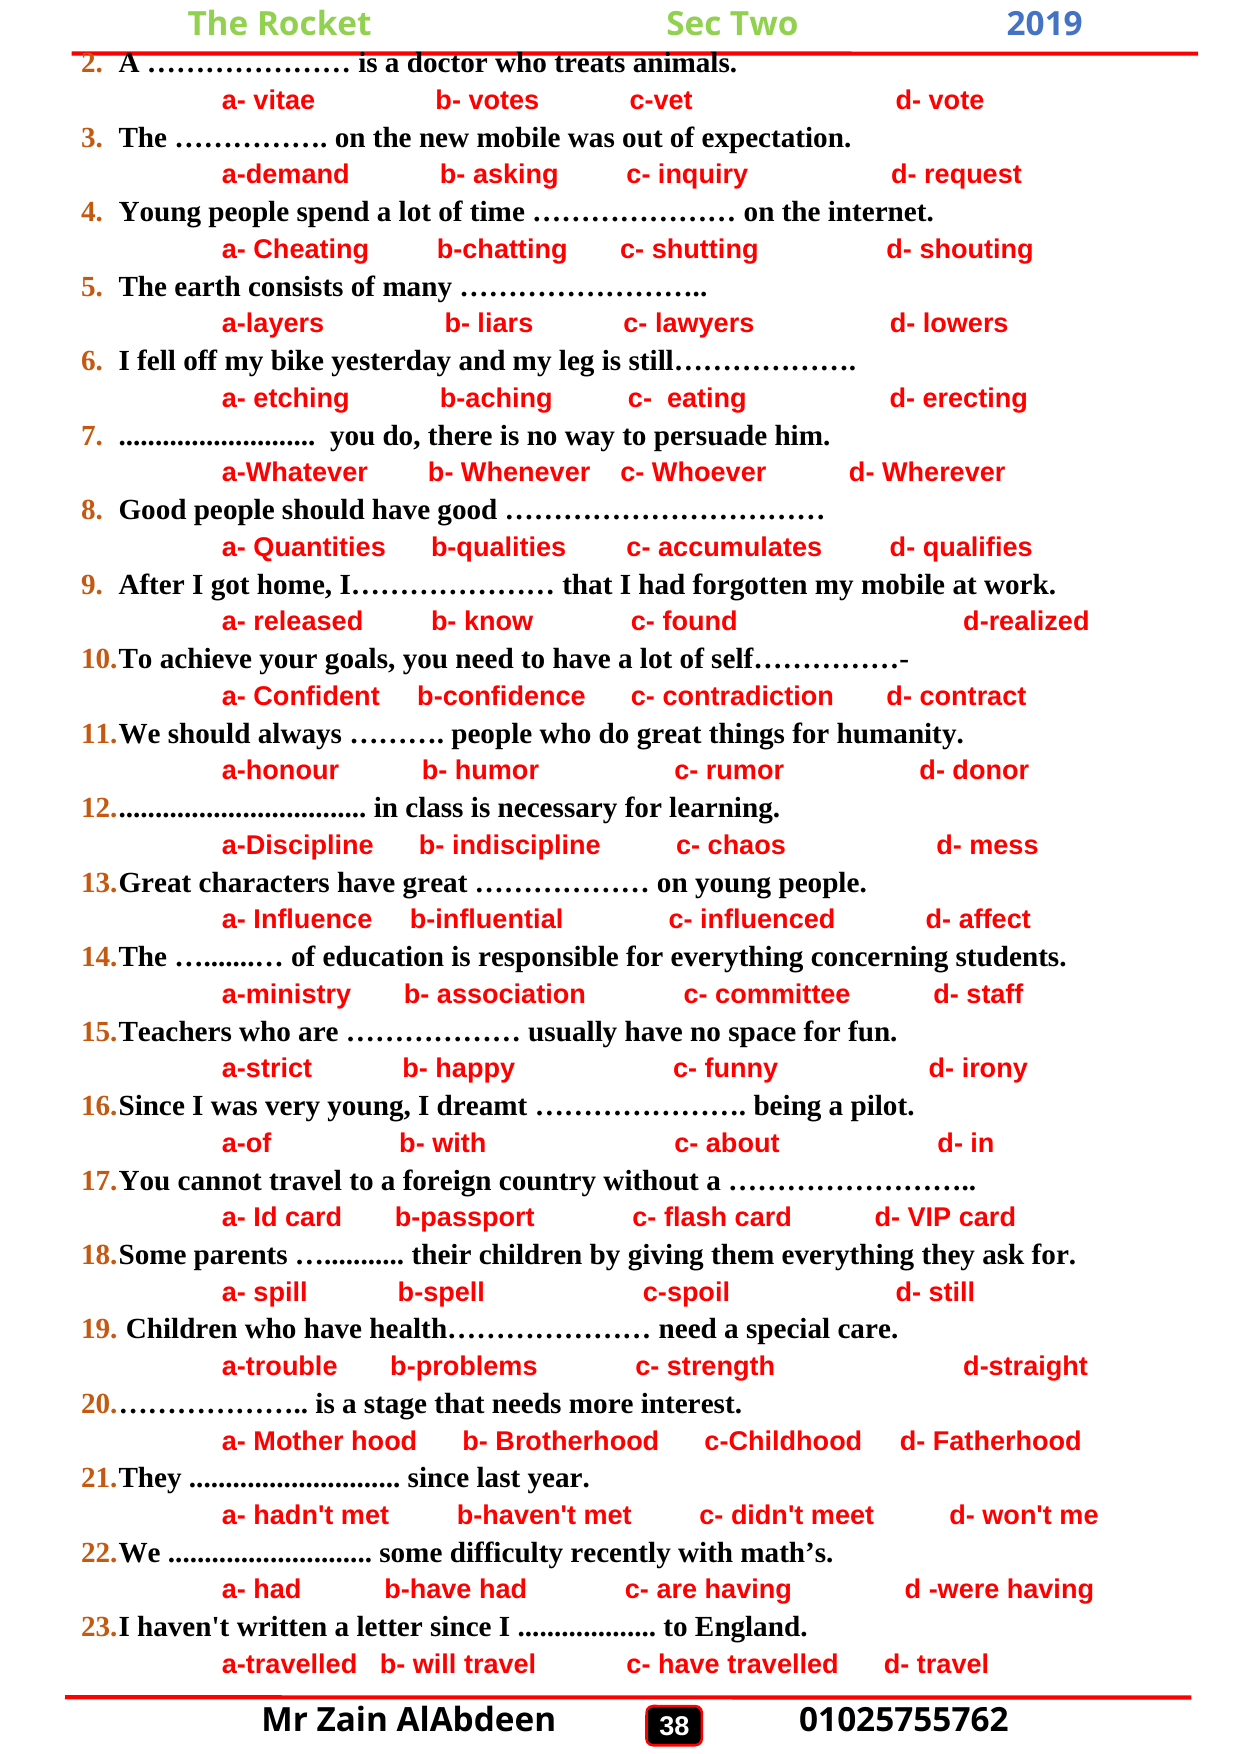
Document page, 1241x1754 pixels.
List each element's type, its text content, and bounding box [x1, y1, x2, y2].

list A ………………… is a doctor who treats animals. [81, 45, 1181, 79]
list ........................... you do, there is no way to persuade him. [81, 418, 1181, 451]
text a-Whatever b- Whenever c- Whoever d- Wherever [118, 456, 1181, 488]
text a- hadn't met b-haven't met c- didn't meet d- won't me [118, 1499, 1181, 1530]
text a-Discipline b- indiscipline c- chaos d- mess [118, 829, 1181, 860]
text a-trouble b-problems c- strength d-straight [118, 1350, 1181, 1381]
text a-ministry b- association c- committee d- staff [118, 978, 1181, 1009]
list To achieve your goals, you need to have a lot of self……………- [81, 641, 1181, 675]
text a- etching b-aching c- eating d- erecting [118, 382, 1181, 413]
list The ……………. on the new mobile was out of expectation. [81, 120, 1181, 153]
text a- had b-have had c- are having d -were having [118, 1573, 1181, 1605]
text a- released b- know c- found d-realized [118, 605, 1181, 637]
list The earth consists of many …………………….. [81, 269, 1181, 302]
text a-strict b- happy c- funny d- irony [118, 1052, 1181, 1083]
list The ….......… of education is responsible for everything concerning students. [81, 939, 1181, 973]
list Since I was very young, I dreamt …………………. being a pilot. [81, 1088, 1181, 1122]
text a-demand b- asking c- inquiry d- request [118, 158, 1181, 190]
list You cannot travel to a foreign country without a …………………….. [81, 1163, 1181, 1196]
text a-honour b- humor c- rumor d- donor [118, 754, 1181, 786]
text a- vitae b- votes c-vet d- vote [118, 84, 1181, 115]
list We ............................ some difficulty recently with math’s. [81, 1535, 1181, 1568]
list ……………….. is a stage that needs more interest. [81, 1386, 1181, 1419]
list Young people spend a lot of time ………………… on the internet. [81, 194, 1181, 228]
list Great characters have great ……………… on young people. [81, 865, 1181, 898]
list Teachers who are ……………… usually have no space for fun. [81, 1014, 1181, 1047]
list Some parents …........... their children by giving them everything they ask for. [81, 1237, 1181, 1271]
text a- Cheating b-chatting c- shutting d- shouting [118, 233, 1181, 264]
list I fell off my bike yesterday and my leg is still………………. [81, 343, 1181, 377]
text a-of b- with c- about d- in [118, 1127, 1181, 1158]
list Children who have health………………… need a special care. [81, 1312, 1181, 1345]
text a- spill b-spell c-spoil d- still [118, 1276, 1181, 1307]
text a- Quantities b-qualities c- accumulates d- qualifies [118, 531, 1181, 562]
list .................................. in class is necessary for learning. [81, 790, 1181, 824]
list We should always ………. people who do great things for humanity. [81, 716, 1181, 749]
text a- Mother hood b- Brotherhood c-Childhood d- Fatherhood [118, 1424, 1181, 1456]
text a- Id card b-passport c- flash card d- VIP card [118, 1201, 1181, 1232]
text a-travelled b- will travel c- have travelled d- travel [118, 1648, 1181, 1679]
text a- Confident b-confidence c- contradiction d- contract [118, 680, 1181, 711]
text a-layers b- liars c- lawyers d- lowers [118, 307, 1181, 339]
list After I got home, I………………… that I had forgotten my mobile at work. [81, 567, 1181, 600]
list I haven't written a letter since I ................... to England. [81, 1609, 1181, 1643]
list Good people should have good …………………………… [81, 492, 1181, 526]
text a- Influence b-influential c- influenced d- affect [118, 903, 1181, 934]
list They ............................. since last year. [81, 1461, 1181, 1494]
